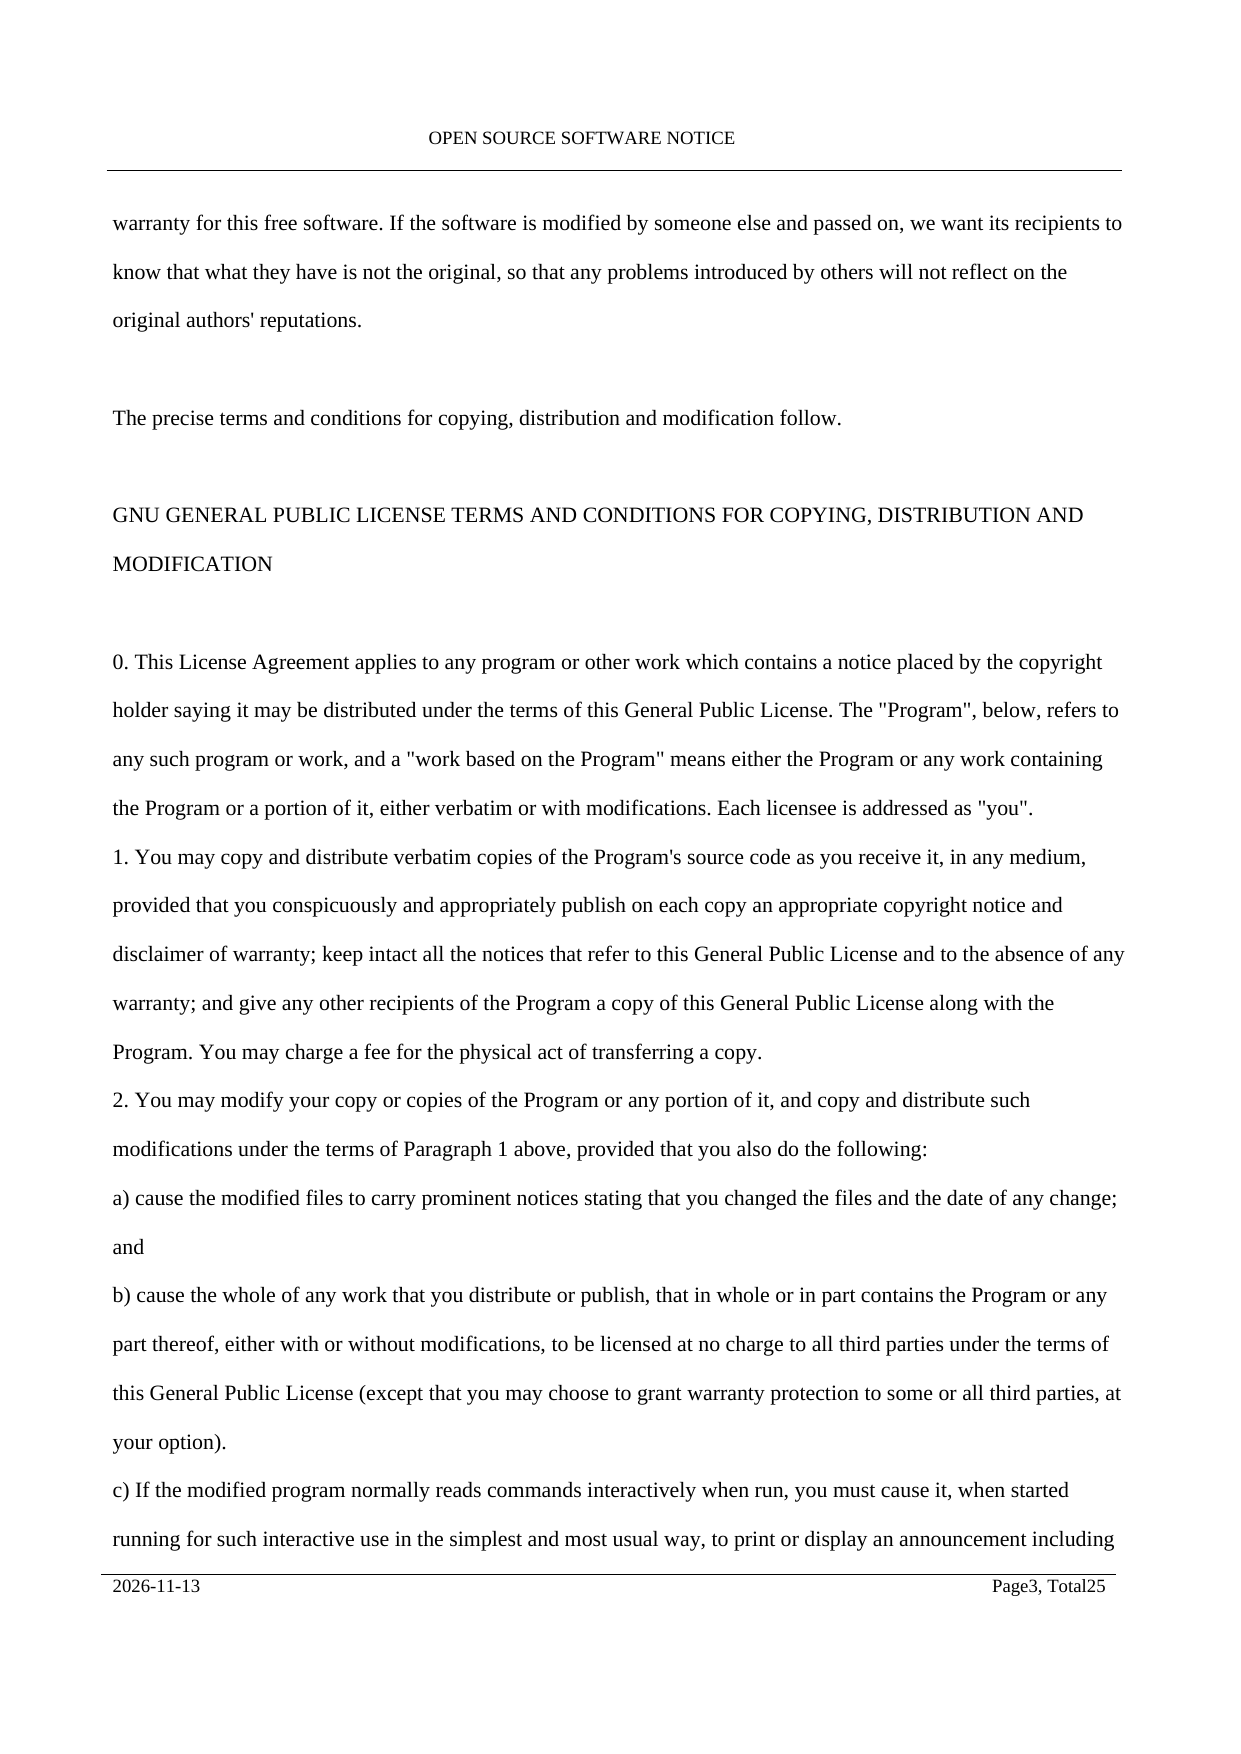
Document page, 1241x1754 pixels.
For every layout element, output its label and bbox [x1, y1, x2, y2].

text [112, 206, 1128, 1555]
